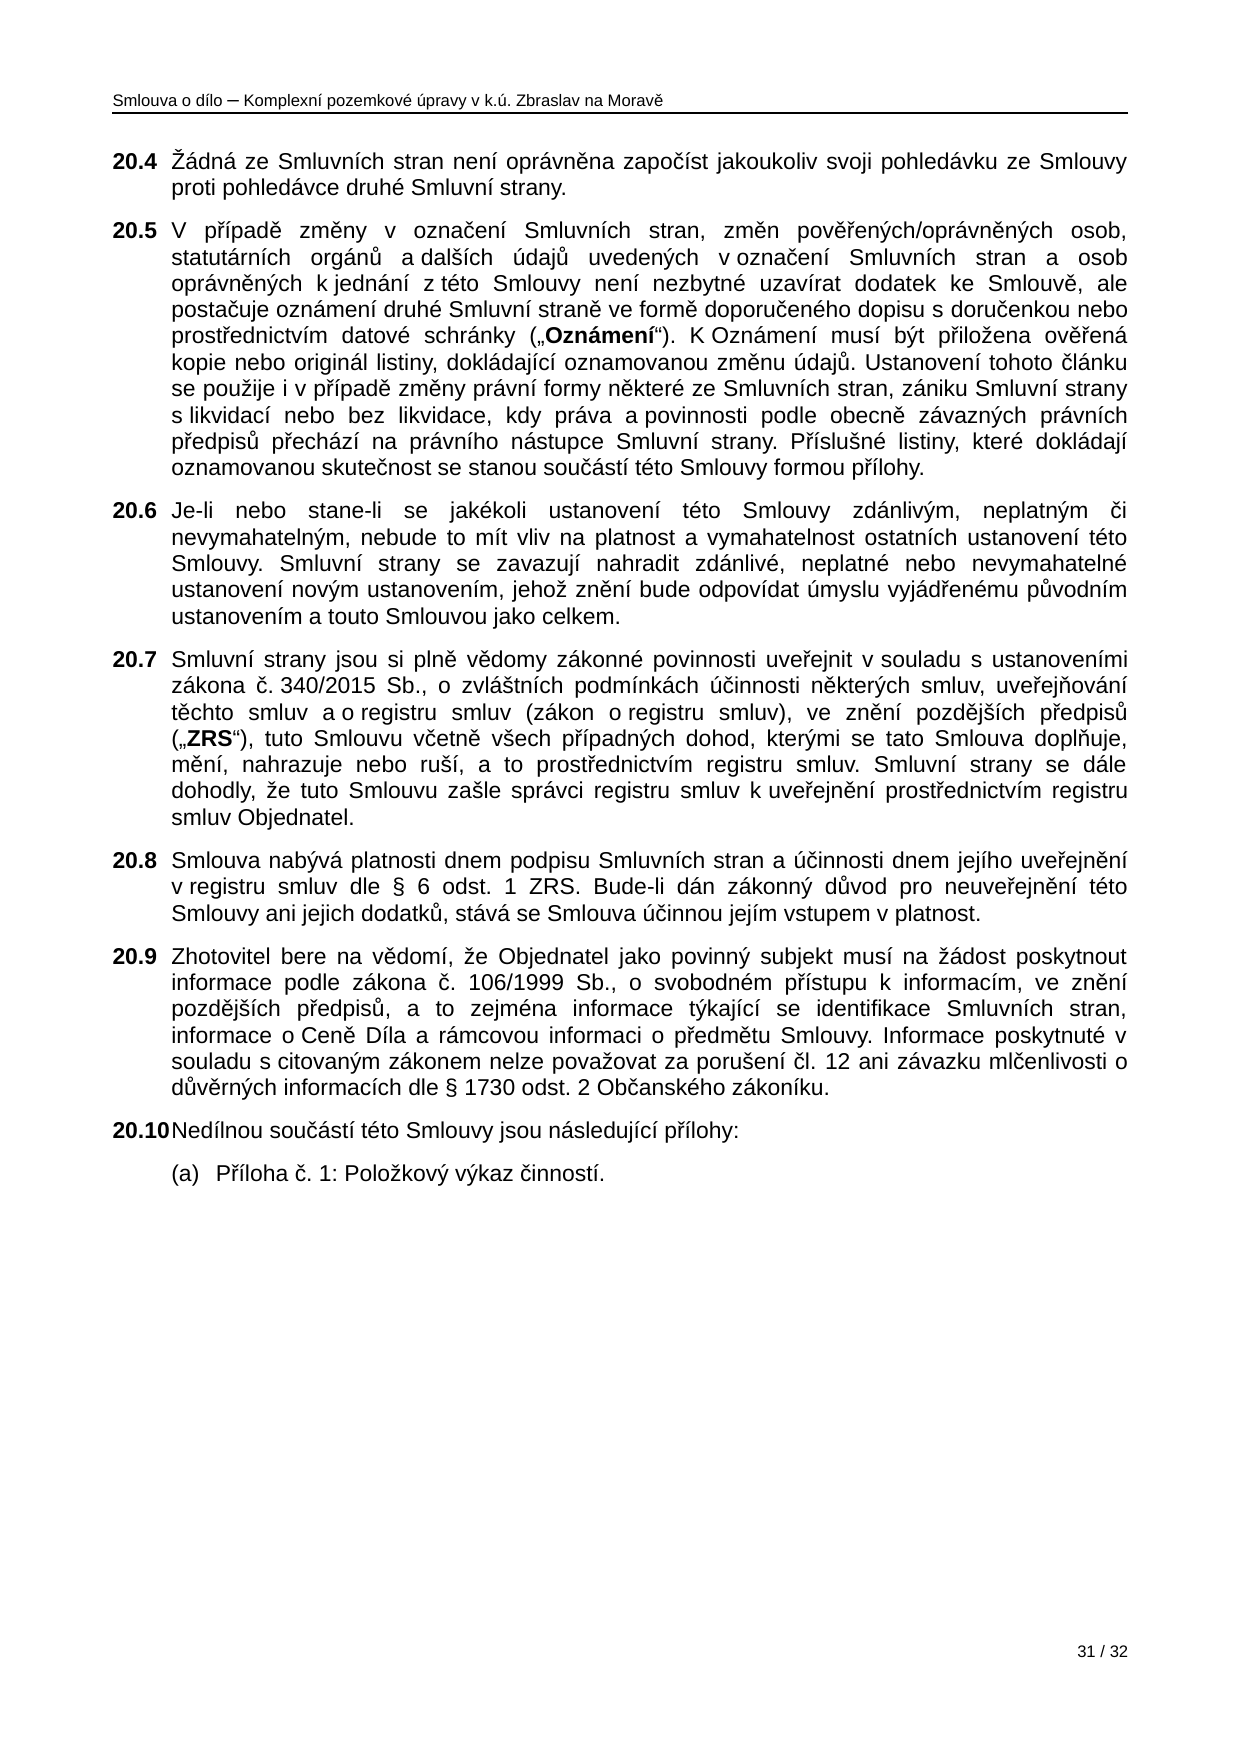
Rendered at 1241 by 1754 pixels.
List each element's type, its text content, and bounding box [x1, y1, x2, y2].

text Zhotovitel bere na vědomí, že Objednatel jako povinný subjekt musí na žádost poskytnout informace podle zákona č. 106/1999 Sb., o svobodném přístupu k informacím, ve znění pozdějších předpisů, a to zejména informace týkající se identifikace Smluvních stran, informace o Ceně Díla a rámcovou informaci o předmětu Smlouvy. Informace poskytnuté v souladu s citovaným zákonem nelze považovat za porušení čl. 12 ani závazku mlčenlivosti o důvěrných informacích dle § 1730 odst. 2 Občanského zákoníku. [112, 943, 1128, 1101]
text Je-li nebo stane-li se jakékoli ustanovení této Smlouvy zdánlivým, neplatným či nevymahatelným, nebude to mít vliv na platnost a vymahatelnost ostatních ustanovení této Smlouvy. Smluvní strany se zavazují nahradit zdánlivé, neplatné nebo nevymahatelné ustanovení novým ustanovením, jehož znění bude odpovídat úmyslu vyjádřenému původním ustanovením a touto Smlouvou jako celkem. [112, 497, 1128, 629]
text Smluvní strany jsou si plně vědomy zákonné povinnosti uveřejnit v souladu s ustanoveními zákona č. 340/2015 Sb., o zvláštních podmínkách účinnosti některých smluv, uveřejňování těchto smluv a o registru smluv (zákon o registru smluv), ve znění pozdějších předpisů („ZRS“), tuto Smlouvu včetně všech případných dohod, kterými se tato Smlouva doplňuje, mění, nahrazuje nebo ruší, a to prostřednictvím registru smluv. Smluvní strany se dále dohodly, že tuto Smlouvu zašle správci registru smluv k uveřejnění prostřednictvím registru smluv Objednatel. [112, 646, 1128, 830]
text Smlouva nabývá platnosti dnem podpisu Smluvních stran a účinnosti dnem jejího uveřejnění v registru smluv dle § 6 odst. 1 ZRS. Bude-li dán zákonný důvod pro neuveřejnění této Smlouvy ani jejich dodatků, stává se Smlouva účinnou jejím vstupem v platnost. [112, 847, 1128, 926]
list Příloha č. 1: Položkový výkaz činností. [171, 1160, 1128, 1187]
text V případě změny v označení Smluvních stran, změn pověřených/oprávněných osob, statutárních orgánů a dalších údajů uvedených v označení Smluvních stran a osob oprávněných k jednání z této Smlouvy není nezbytné uzavírat dodatek ke Smlouvě, ale postačuje oznámení druhé Smluvní straně ve formě doporučeného dopisu s doručenkou nebo prostřednictvím datové schránky („Oznámení“). K Oznámení musí být přiložena ověřená kopie nebo originál listiny, dokládající oznamovanou změnu údajů. Ustanovení tohoto článku se použije i v případě změny právní formy některé ze Smluvních stran, zániku Smluvní strany s likvidací nebo bez likvidace, kdy práva a povinnosti podle obecně závazných právních předpisů přechází na právního nástupce Smluvní strany. Příslušné listiny, které dokládají oznamovanou skutečnost se stanou součástí této Smlouvy formou přílohy. [112, 217, 1128, 481]
text Žádná ze Smluvních stran není oprávněna započíst jakoukoliv svoji pohledávku ze Smlouvy proti pohledávce druhé Smluvní strany. [112, 148, 1128, 200]
text Nedílnou součástí této Smlouvy jsou následující přílohy: [112, 1117, 1128, 1144]
